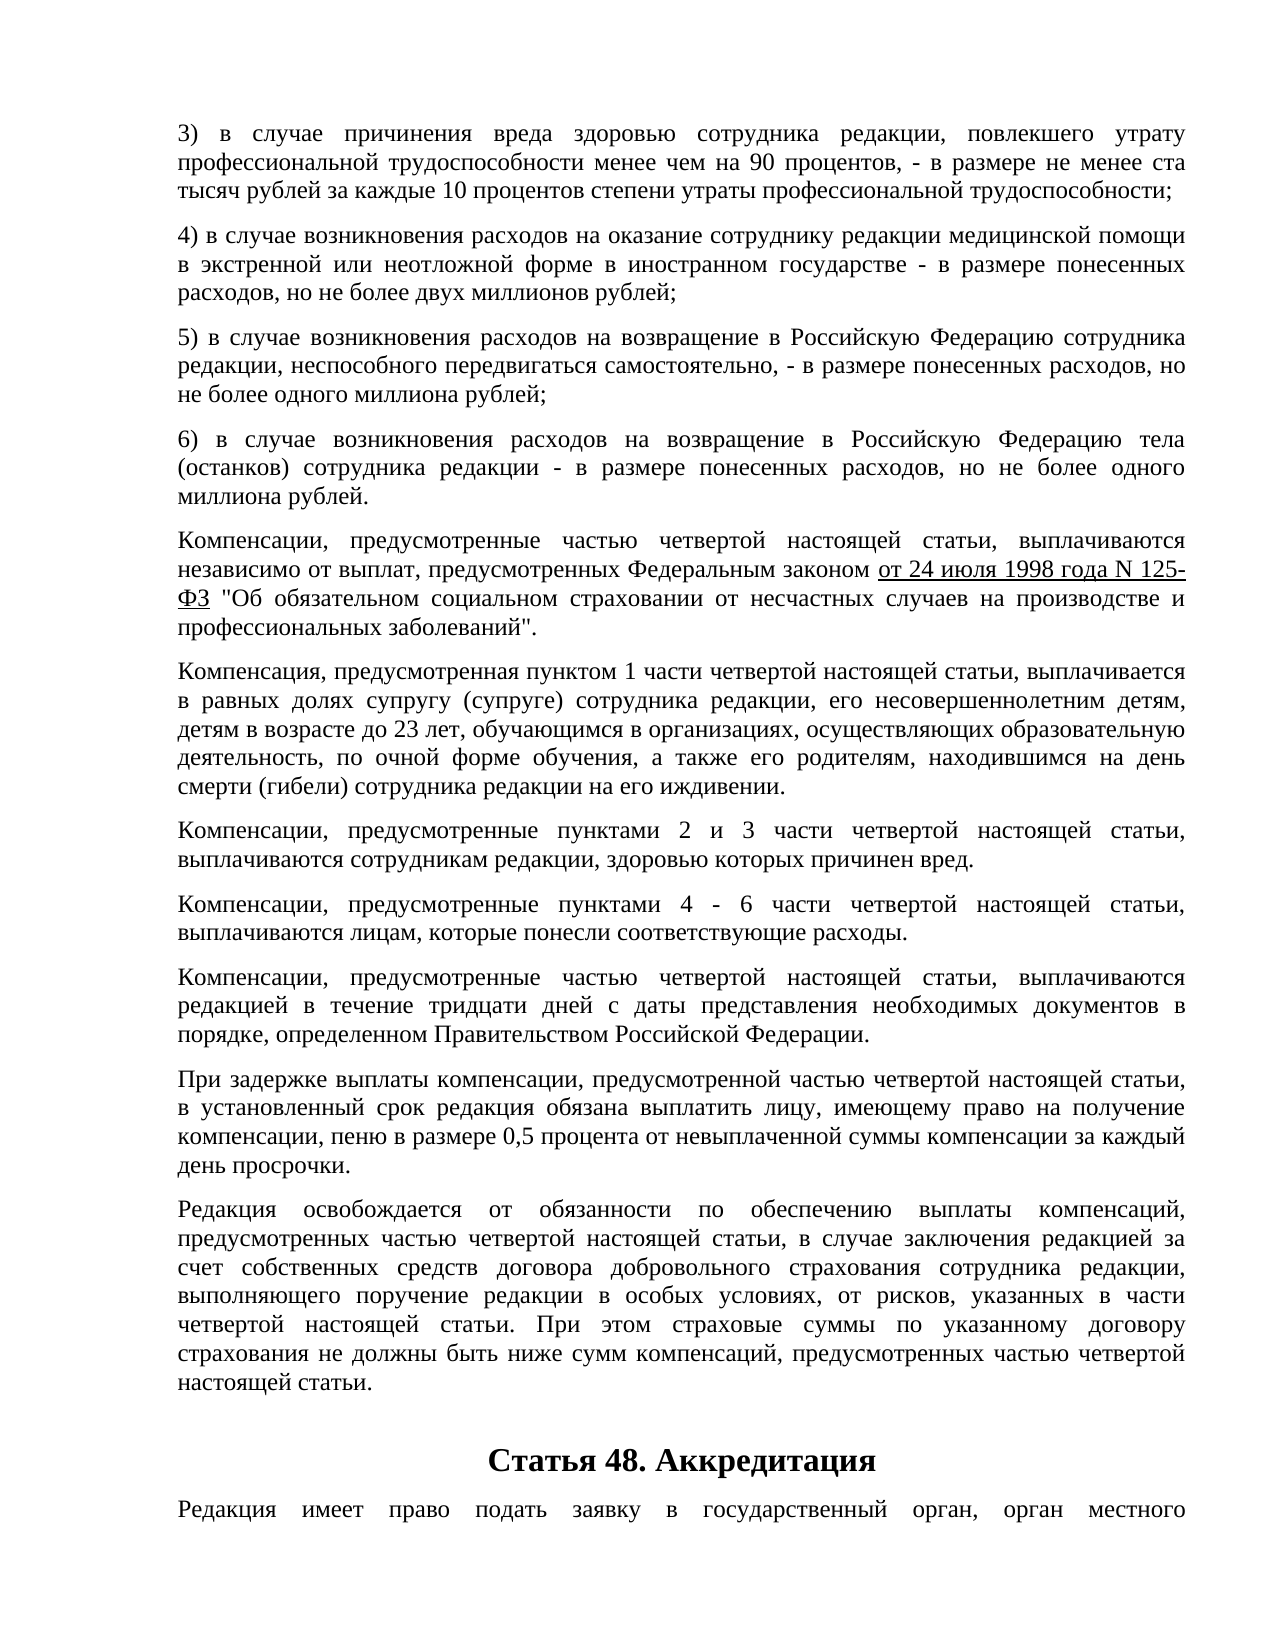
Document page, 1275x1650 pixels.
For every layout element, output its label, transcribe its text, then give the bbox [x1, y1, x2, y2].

text Редакция освобождается от обязанности по обеспечению выплаты компенсаций, предусмотренных частью четвертой настоящей статьи, в случае заключения редакцией за счет собственных средств договора добровольного страхования сотрудника редакции, выполняющего поручение редакции в особых условиях, от рисков, указанных в части четвертой настоящей статьи. При этом страховые суммы по указанному договору страхования не должны быть ниже сумм компенсаций, предусмотренных частью четвертой настоящей статьи. [177, 1194, 1186, 1396]
text 4) в случае возникновения расходов на оказание сотруднику редакции медицинской помощи в экстренной или неотложной форме в иностранном государстве - в размере понесенных расходов, но не более двух миллионов рублей; [177, 220, 1186, 306]
text 6) в случае возникновения расходов на возвращение в Российскую Федерацию тела (останков) сотрудника редакции - в размере понесенных расходов, но не более одного миллиона рублей. [177, 424, 1186, 510]
text Компенсации, предусмотренные частью четвертой настоящей статьи, выплачиваются независимо от выплат, предусмотренных Федеральным законом от 24 июля 1998 года N 125-ФЗ "Об обязательном социальном страховании от несчастных случаев на производстве и профессиональных заболеваний". [177, 526, 1186, 641]
text Компенсации, предусмотренные частью четвертой настоящей статьи, выплачиваются редакцией в течение тридцати дней с даты представления необходимых документов в порядке, определенном Правительством Российской Федерации. [177, 962, 1186, 1048]
text Компенсации, предусмотренные пунктами 4 - 6 части четвертой настоящей статьи, выплачиваются лицам, которые понесли соответствующие расходы. [177, 889, 1186, 946]
text Компенсация, предусмотренная пунктом 1 части четвертой настоящей статьи, выплачивается в равных долях супругу (супруге) сотрудника редакции, его несовершеннолетним детям, детям в возрасте до 23 лет, обучающимся в организациях, осуществляющих образовательную деятельность, по очной форме обучения, а также его родителям, находившимся на день смерти (гибели) сотрудника редакции на его иждивении. [177, 656, 1186, 800]
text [177, 1494, 1186, 1523]
text Компенсации, предусмотренные пунктами 2 и 3 части четвертой настоящей статьи, выплачиваются сотрудникам редакции, здоровью которых причинен вред. [177, 816, 1186, 873]
text 5) в случае возникновения расходов на возвращение в Российскую Федерацию сотрудника редакции, неспособного передвигаться самостоятельно, - в размере понесенных расходов, но не более одного миллиона рублей; [177, 322, 1186, 408]
text 3) в случае причинения вреда здоровью сотрудника редакции, повлекшего утрату профессиональной трудоспособности менее чем на 90 процентов, - в размере не менее ста тысяч рублей за каждые 10 процентов степени утраты профессиональной трудоспособности; [177, 118, 1186, 204]
text При задержке выплаты компенсации, предусмотренной частью четвертой настоящей статьи, в установленный срок редакция обязана выплатить лицу, имеющему право на получение компенсации, пеню в размере 0,5 процента от невыплаченной суммы компенсации за каждый день просрочки. [177, 1064, 1186, 1179]
text Статья 48. Аккредитация [177, 1440, 1186, 1478]
